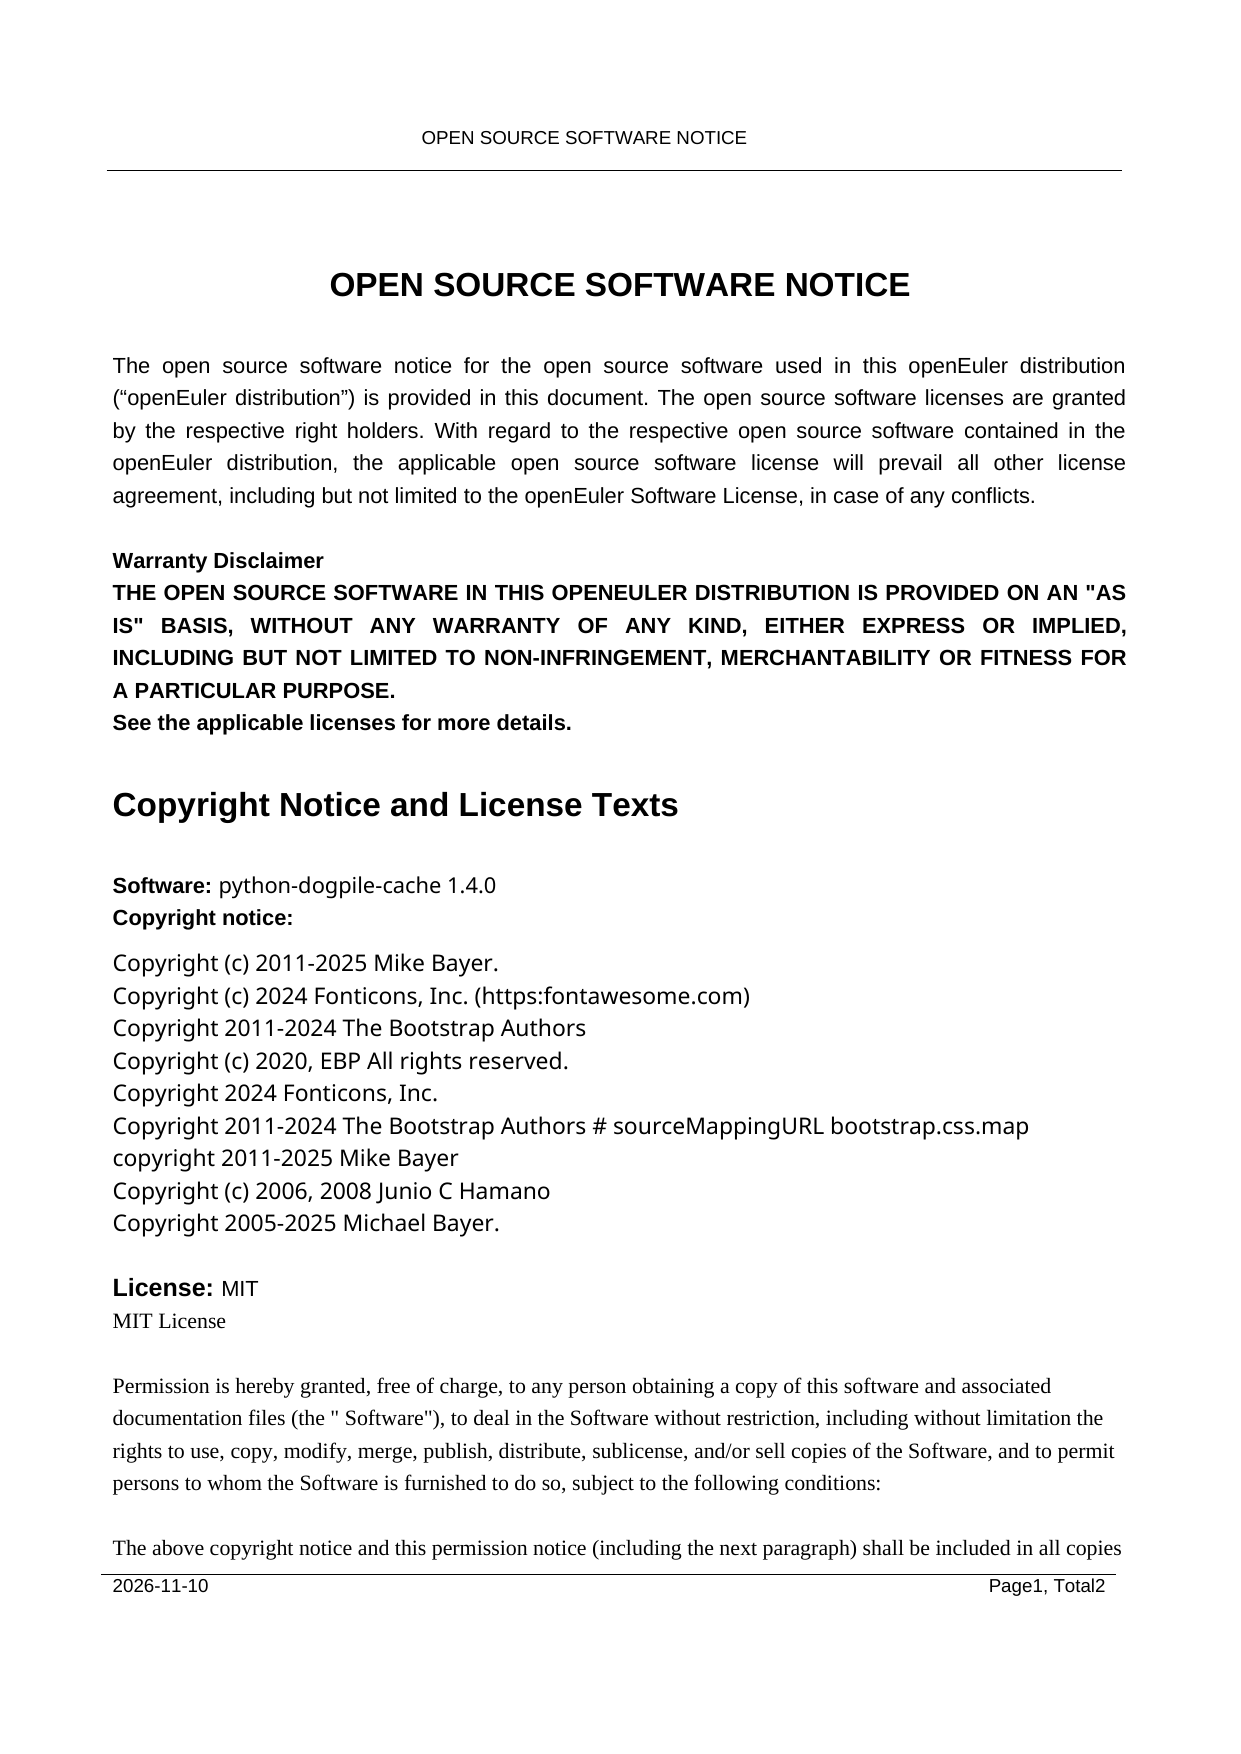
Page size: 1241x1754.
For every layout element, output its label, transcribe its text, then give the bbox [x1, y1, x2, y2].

text Warranty Disclaimer [112, 544, 1128, 576]
title Software: python-dogpile-cache 1.4.0 [112, 869, 1128, 901]
text Copyright notice: [112, 901, 1128, 934]
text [112, 1304, 1128, 1564]
text Copyright Notice and License Texts [112, 771, 1128, 836]
text License: MIT [112, 1272, 1128, 1304]
text The open source software notice for the open source software used in this openEuler distribution (“openEuler distribution”) is provided in this document. The open source software licenses are granted by the respective right holders. With regard to the respective open source software contained in the openEuler distribution, the applicable open source software license will prevail all other license agreement, including but not limited to the openEuler Software License, in case of any conflicts. [112, 349, 1128, 511]
text Copyright (c) 2011-2025 Mike Bayer. Copyright (c) 2024 Fonticons, Inc. (https:fontawesome.com) Copyright 2011-2024 The Bootstrap Authors Copyright (c) 2020, EBP All rights reserved. Copyright 2024 Fonticons, Inc. Copyright 2011-2024 The Bootstrap Authors # sourceMappingURL bootstrap.css.map copyright 2011-2025 Mike Bayer Copyright (c) 2006, 2008 Junio C Hamano Copyright 2005-2025 Michael Bayer. [112, 947, 1128, 1272]
text THE OPEN SOURCE SOFTWARE IN THIS OPENEULER DISTRIBUTION IS PROVIDED ON AN "AS IS" BASIS, WITHOUT ANY WARRANTY OF ANY KIND, EITHER EXPRESS OR IMPLIED, INCLUDING BUT NOT LIMITED TO NON-INFRINGEMENT, MERCHANTABILITY OR FITNESS FOR A PARTICULAR PURPOSE. See the applicable licenses for more details. [112, 576, 1128, 739]
text OPEN SOURCE SOFTWARE NOTICE [112, 251, 1128, 316]
